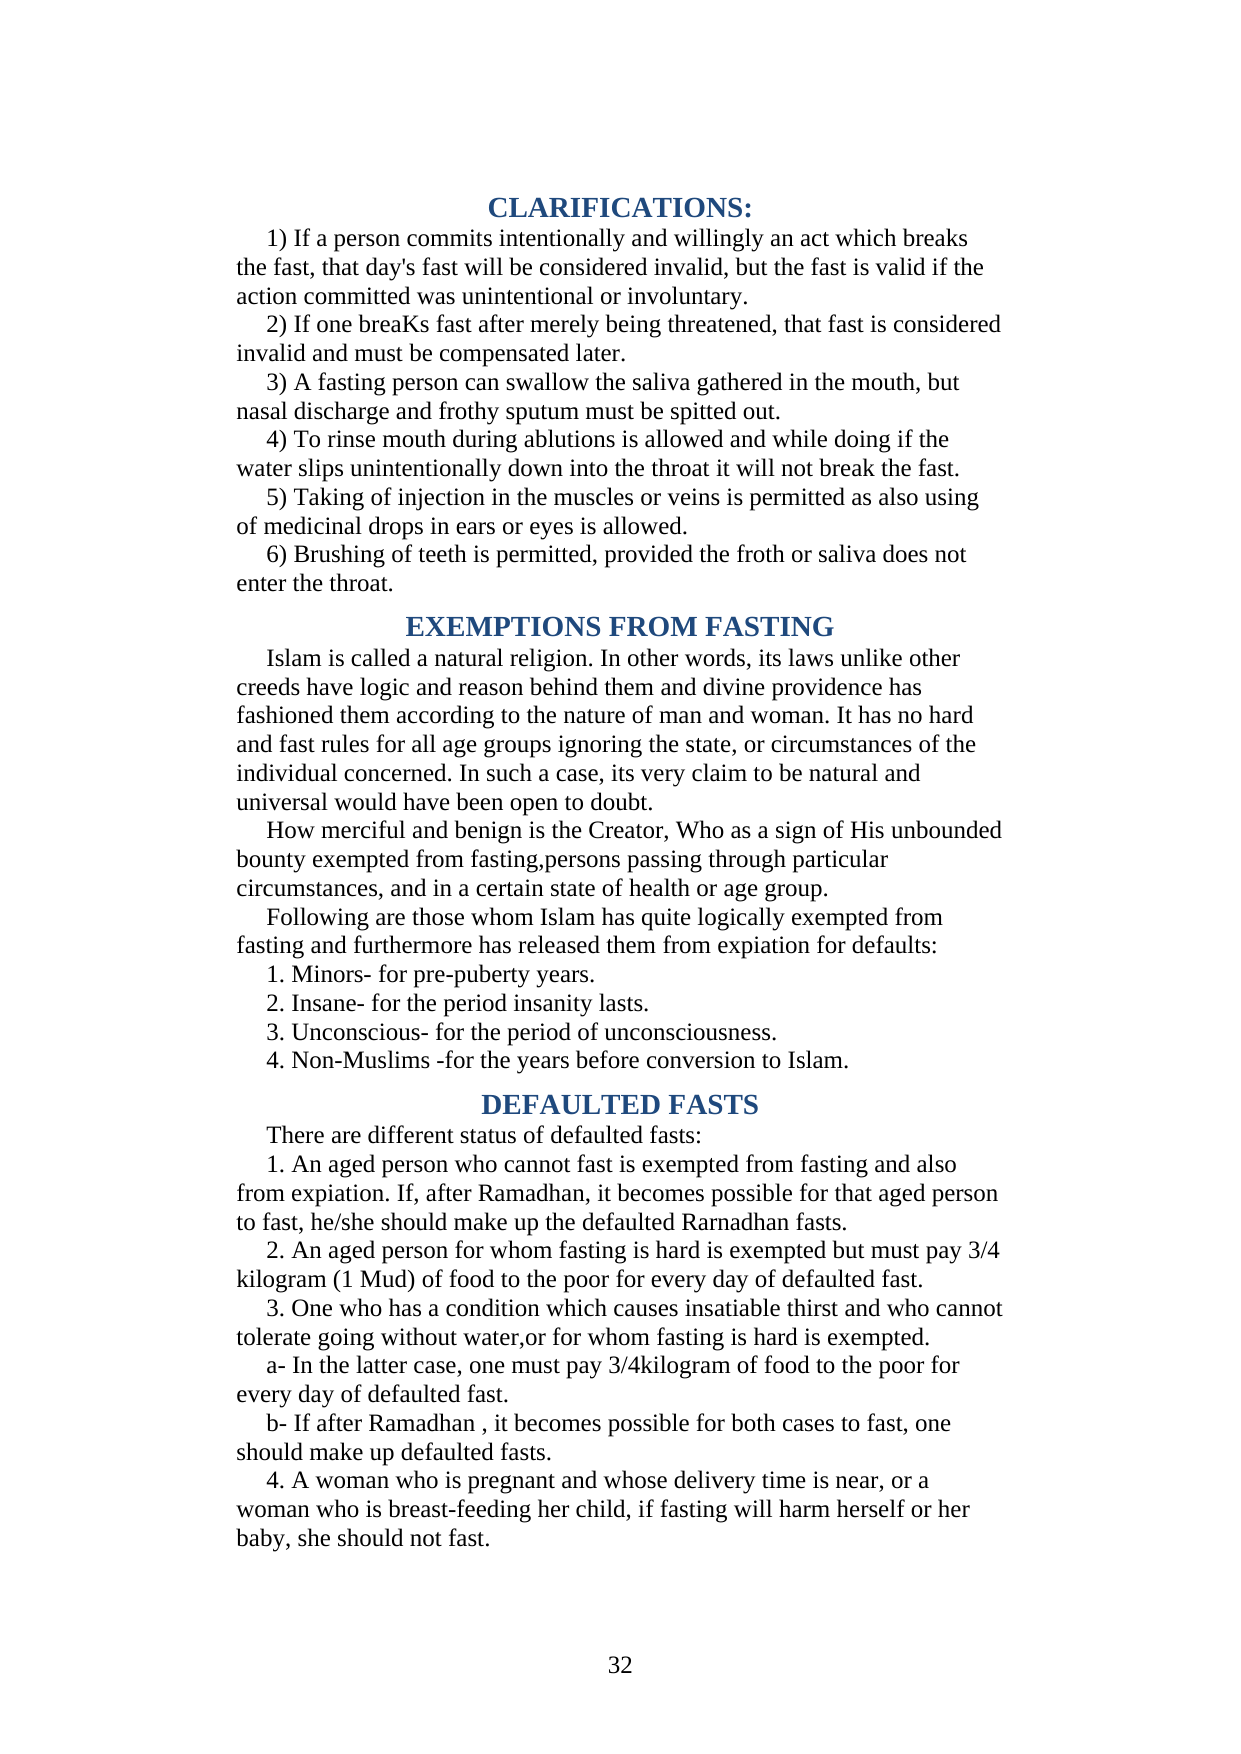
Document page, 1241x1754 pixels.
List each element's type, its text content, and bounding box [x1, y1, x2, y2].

text There are different status of defaulted fasts: [236, 1120, 1004, 1149]
text 5) Taking of injection in the muscles or veins is permitted as also using of medicinal drops in ears or eyes is allowed. [236, 482, 1004, 539]
text 4. A woman who is pregnant and whose delivery time is near, or a woman who is breast-feeding her child, if fasting will harm herself or her baby, she should not fast. [236, 1465, 1004, 1552]
text 3) A fasting person can swallow the saliva gathered in the mouth, but nasal discharge and frothy sputum must be spitted out. [236, 367, 1004, 424]
text 4) To rinse mouth during ablutions is allowed and while doing if the water slips unintentionally down into the throat it will not break the fast. [236, 424, 1004, 482]
text 4. Non-Muslims -for the years before conversion to Islam. [236, 1046, 1004, 1074]
subtitle EXEMPTIONS FROM FASTING [236, 609, 1004, 643]
text 1) If a person commits intentionally and willingly an act which breaks the fast, that day's fast will be considered invalid, but the fast is valid if the action committed was unintentional or involuntary. [236, 223, 1004, 309]
text 2. Insane- for the period insanity lasts. [236, 988, 1004, 1017]
text Following are those whom Islam has quite logically exempted from fasting and furthermore has released them from expiation for defaults: [236, 902, 1004, 959]
text Islam is called a natural religion. In other words, its laws unlike other creeds have logic and reason behind them and divine providence has fashioned them according to the nature of man and woman. It has no hard and fast rules for all age groups ignoring the state, or circumstances of the individual concerned. In such a case, its very claim to be natural and universal would have been open to doubt. [236, 643, 1004, 816]
text a- In the latter case, one must pay 3/4kilogram of food to the poor for every day of defaulted fast. [236, 1350, 1004, 1408]
text 3. One who has a condition which causes insatiable thirst and who cannot tolerate going without water,or for whom fasting is hard is exempted. [236, 1293, 1004, 1350]
subtitle DEFAULTED FASTS [236, 1087, 1004, 1120]
text 2. An aged person for whom fasting is hard is exempted but must pay 3/4 kilogram (1 Mud) of food to the poor for every day of defaulted fast. [236, 1235, 1004, 1293]
text 6) Brushing of teeth is permitted, provided the froth or saliva does not enter the throat. [236, 539, 1004, 597]
text b- If after Ramadhan , it becomes possible for both cases to fast, one should make up defaulted fasts. [236, 1408, 1004, 1465]
text 2) If one breaKs fast after merely being threatened, that fast is considered invalid and must be compensated later. [236, 309, 1004, 367]
text 1. An aged person who cannot fast is exempted from fasting and also from expiation. If, after Ramadhan, it becomes possible for that aged person to fast, he/she should make up the defaulted Rarnadhan fasts. [236, 1149, 1004, 1235]
text 3. Unconscious- for the period of unconsciousness. [236, 1017, 1004, 1046]
text 1. Minors- for pre-puberty years. [236, 959, 1004, 988]
subtitle CLARIFICATIONS: [236, 190, 1004, 223]
text How merciful and benign is the Creator, Who as a sign of His unbounded bounty exempted from fasting,persons passing through particular circumstances, and in a certain state of health or age group. [236, 816, 1004, 902]
